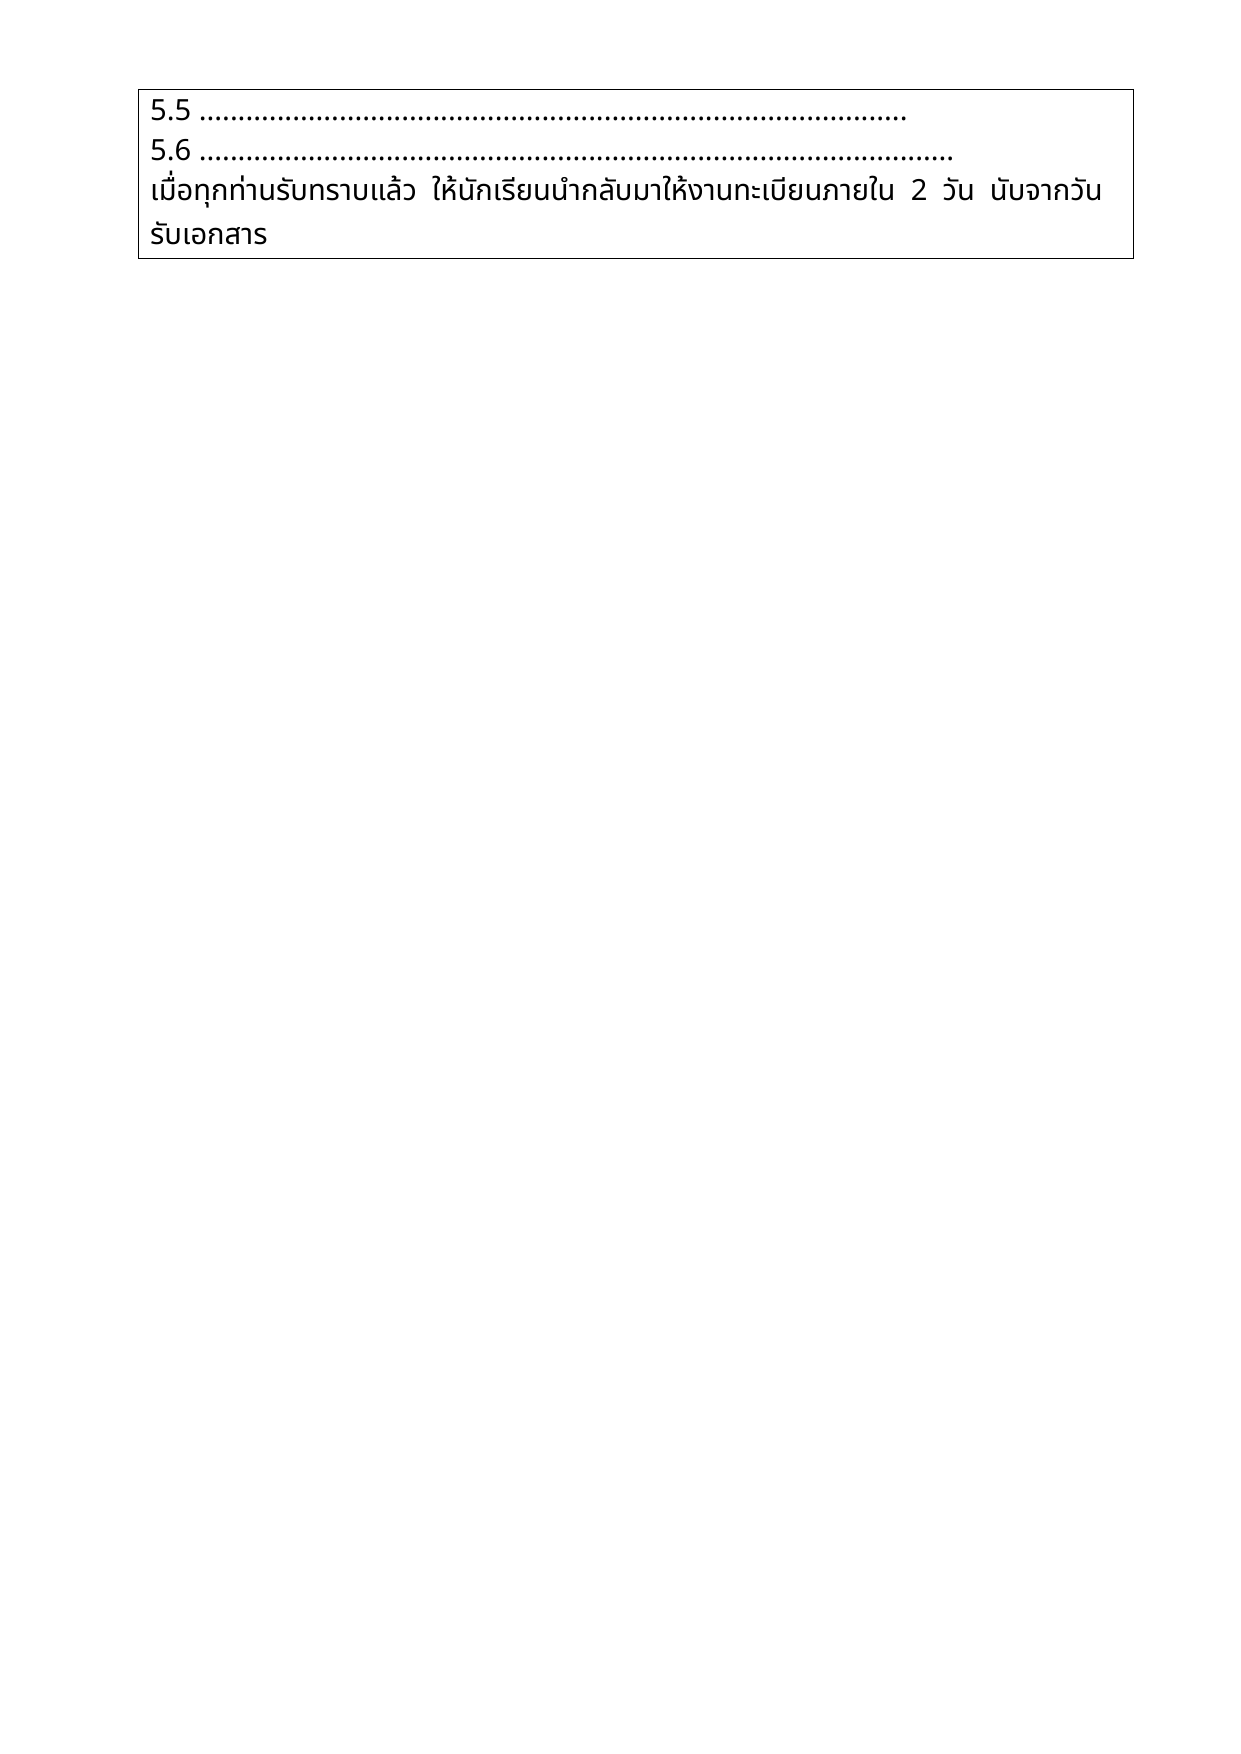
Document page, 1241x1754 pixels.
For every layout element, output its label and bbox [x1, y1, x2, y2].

table_cell [139, 90, 1133, 257]
